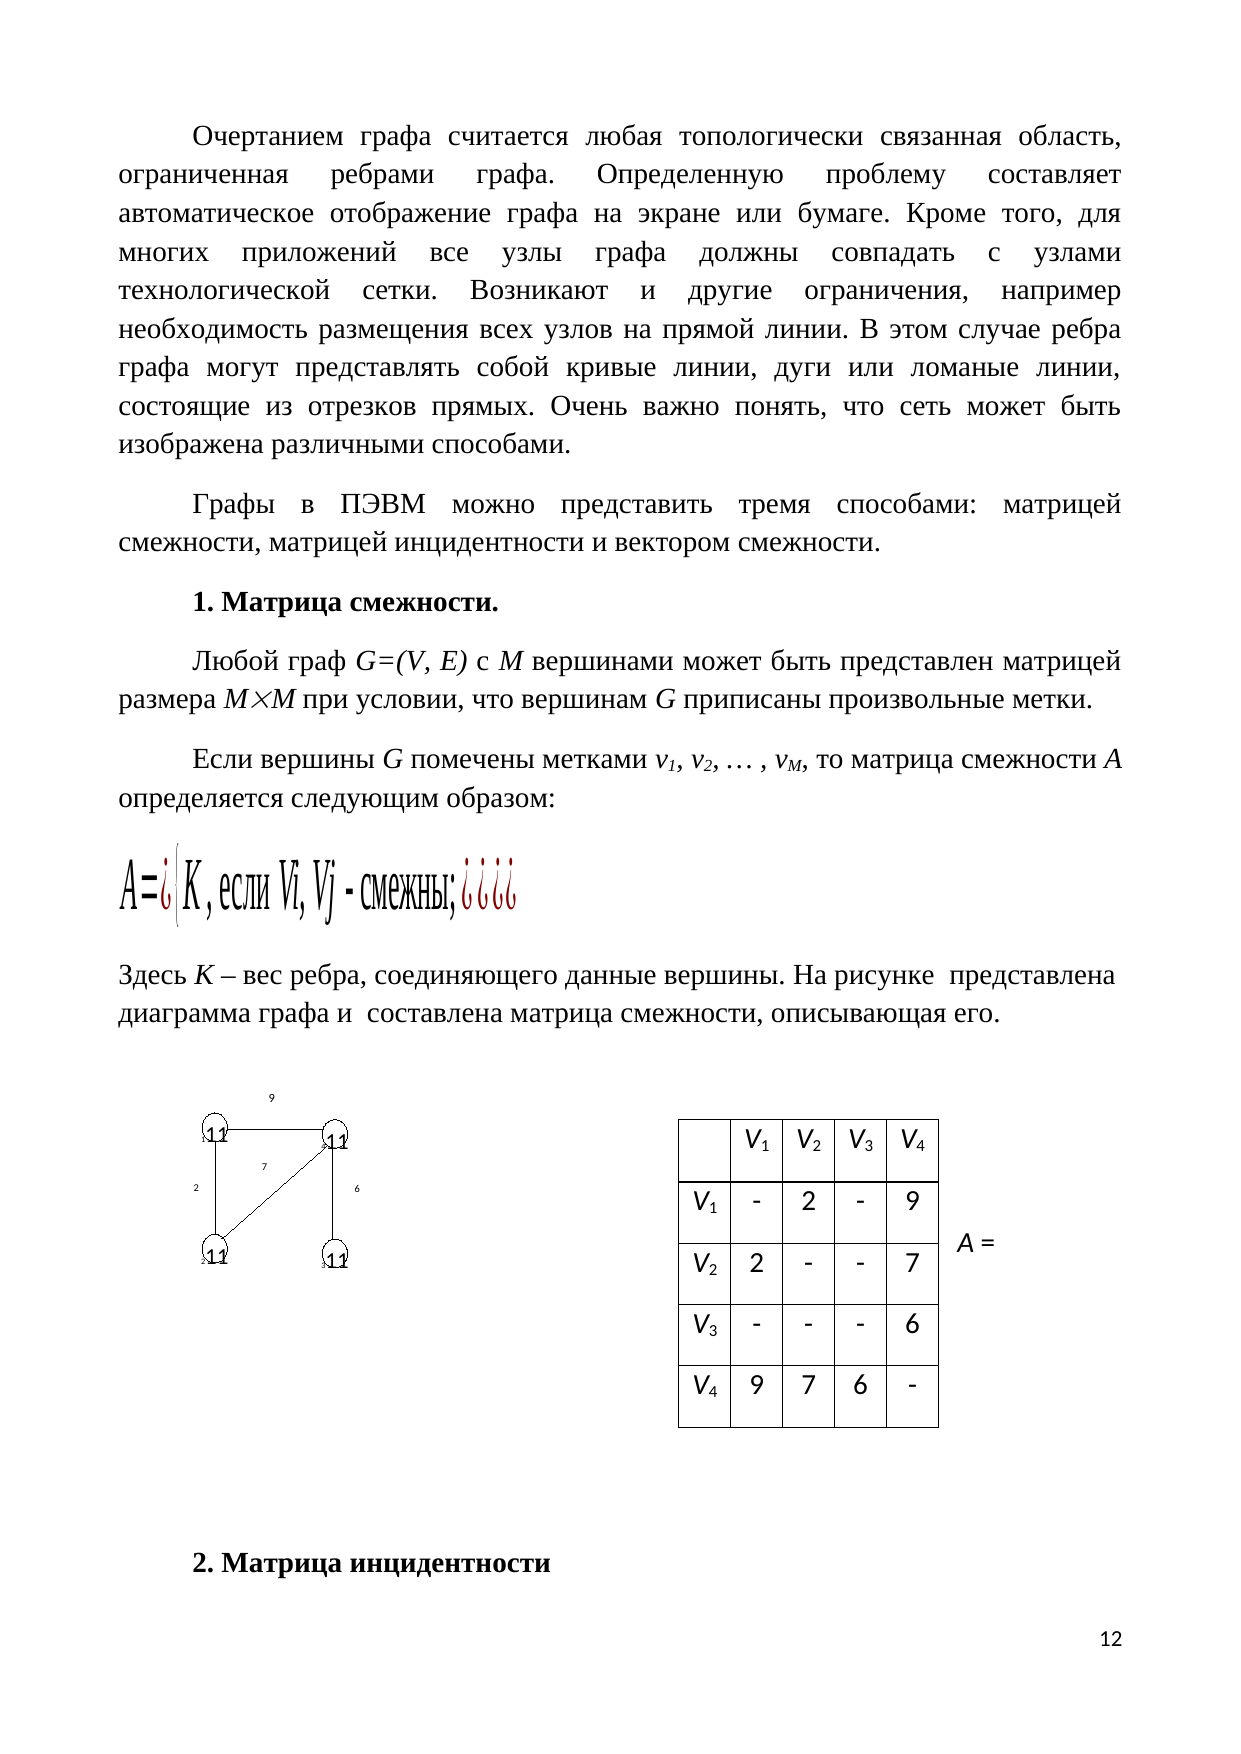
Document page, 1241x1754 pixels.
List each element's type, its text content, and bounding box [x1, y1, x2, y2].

table_cell 2 [731, 1244, 782, 1304]
table_header V4 [887, 1120, 938, 1181]
text 1. Матрица смежности. [118, 584, 1122, 617]
table_cell V3 [679, 1305, 730, 1365]
text Здесь K – вес ребра, соединяющего данные вершины. На рисунке представлена диаграмма графа и составлена матрица смежности, описывающая его. [118, 957, 1122, 1029]
table_header V3 [835, 1120, 886, 1181]
table_cell - [835, 1183, 886, 1243]
table_cell - [731, 1305, 782, 1365]
table_header V2 [783, 1120, 834, 1181]
table_header [679, 1120, 730, 1181]
table_cell V1 [679, 1183, 730, 1243]
table_cell V4 [679, 1366, 730, 1427]
table_cell - [783, 1244, 834, 1304]
table_cell - [783, 1305, 834, 1365]
text Графы в ПЭВМ можно представить тремя способами: матрицей смежности, матрицей инцидентности и вектором смежности. [118, 486, 1122, 558]
text A = [118, 1224, 1122, 1461]
table_cell - [835, 1305, 886, 1365]
table_cell 7 [887, 1244, 938, 1304]
text Очертанием графа считается любая топологически связанная область, ограниченная ребрами графа. Определенную проблему составляет автоматическое отображение графа на экране или бумаге. Кроме того, для многих приложений все узлы графа должны совпадать с узлами технологической сетки. Возникают и другие ограничения, например необходимость размещения всех узлов на прямой линии. В этом случае ребра графа могут представлять собой кривые линии, дуги или ломаные линии, состоящие из отрезков прямых. Очень важно понять, что сеть может быть изображена различными способами. [118, 118, 1122, 460]
table_cell 6 [835, 1366, 886, 1427]
table_cell 9 [731, 1366, 782, 1427]
table_cell 2 [783, 1183, 834, 1243]
text 2. Матрица инцидентности [118, 1546, 1122, 1579]
table_cell V2 [679, 1244, 730, 1304]
table_cell - [835, 1244, 886, 1304]
table_cell 6 [887, 1305, 938, 1365]
table_cell - [887, 1366, 938, 1427]
table_cell - [731, 1183, 782, 1243]
text Любой граф G=(V, E) с M вершинами может быть представлен матрицей размера MM при условии, что вершинам G приписаны произвольные метки. [118, 643, 1122, 715]
table_header V1 [731, 1120, 782, 1181]
table_cell 9 [887, 1183, 938, 1243]
table_cell 7 [783, 1366, 834, 1427]
text Если вершины G помечены метками v1, v2, … , vM, то матрица смежности A определяется следующим образом: [118, 741, 1122, 813]
